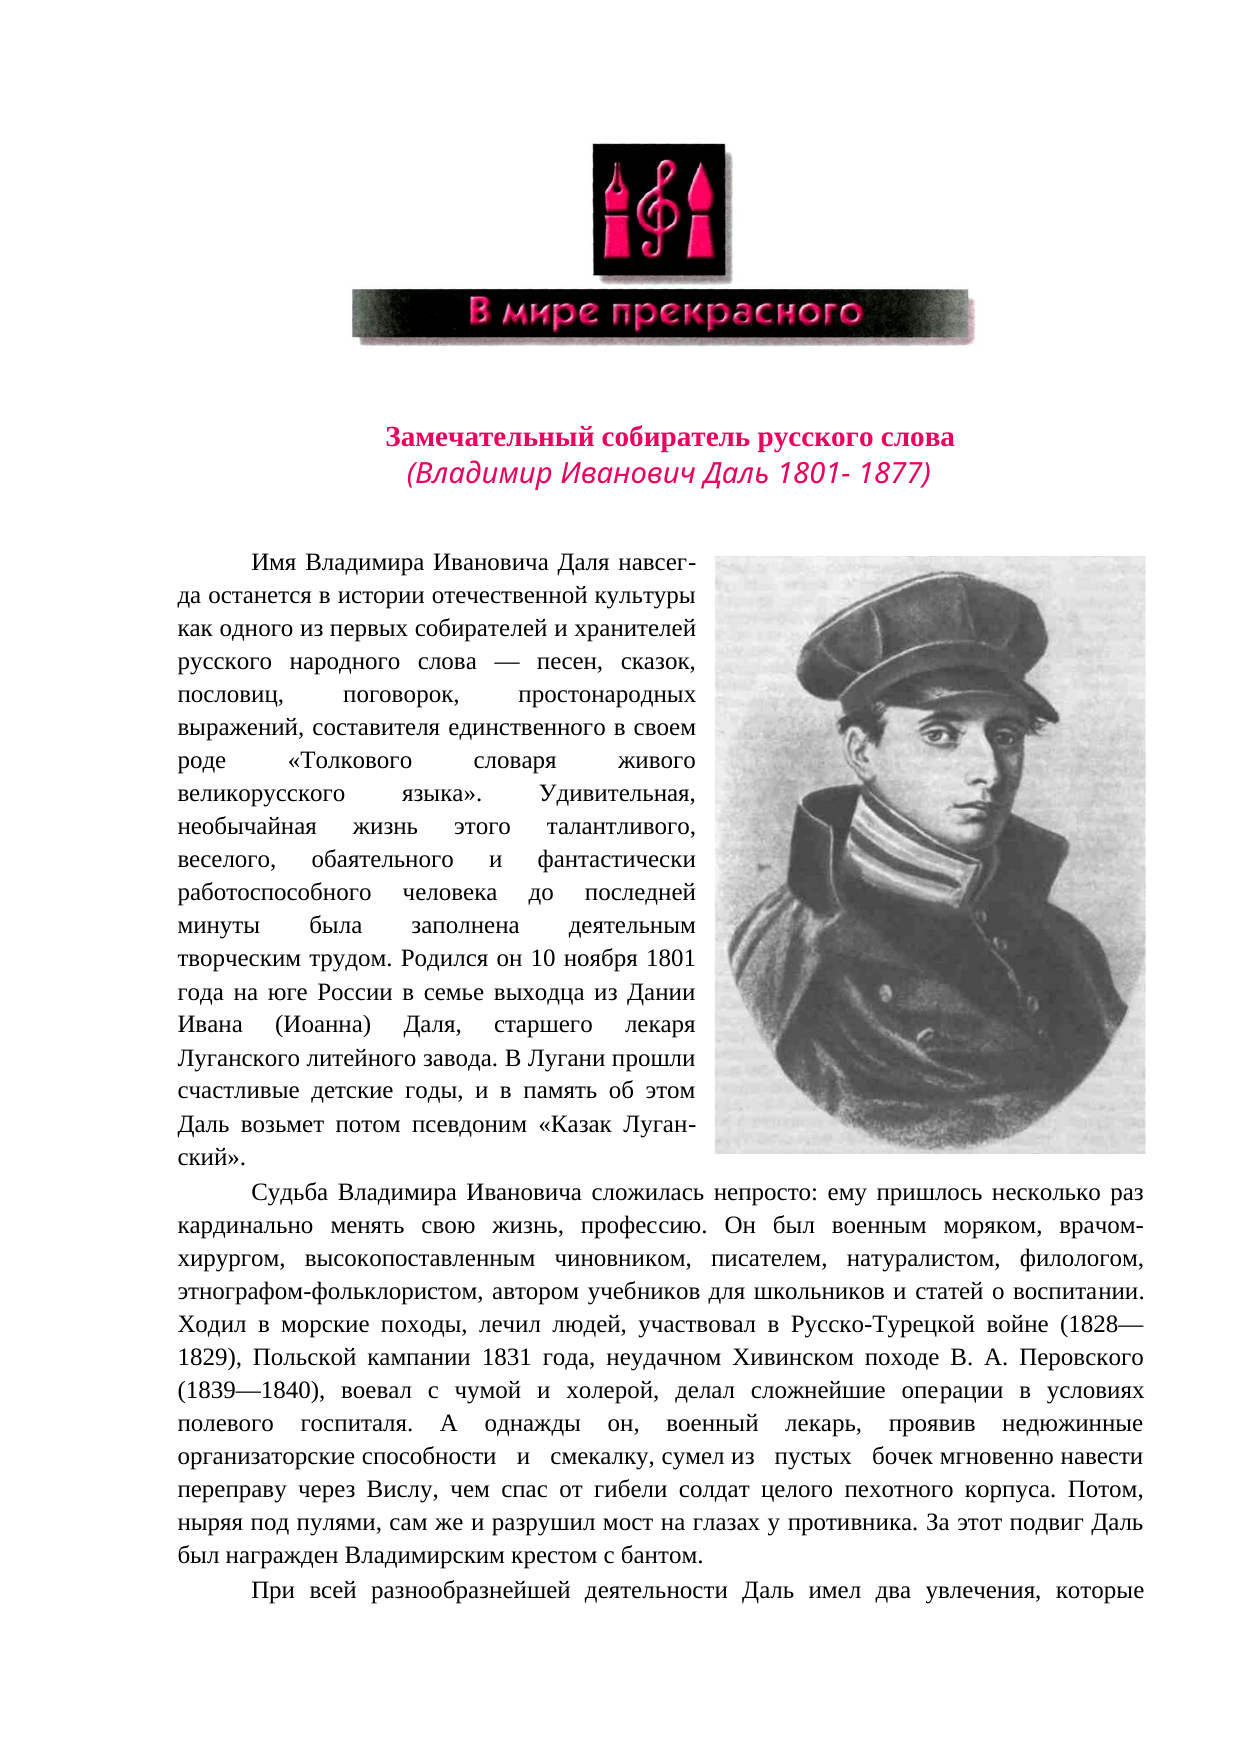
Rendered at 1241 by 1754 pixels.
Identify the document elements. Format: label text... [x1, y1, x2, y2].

text (Владимир Иванович Даль 1801- 1877) [189, 452, 1152, 492]
text Замечательный собиратель русского слова [189, 419, 1152, 452]
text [177, 1576, 1144, 1604]
text Судьба Владимира Ивановича сложилась непросто: ему пришлось несколько раз кардинально менять свою жизнь, профессию. Он был военным моряком, врачом-хирургом, высокопоставленным чиновником, писателем, натуралистом, филологом, этнографом-фольклористом, автором учебников для школьников и статей о воспитании. Ходил в морские походы, лечил людей, участвовал в Русско-Турецкой войне (1828—1829), Польской кампании 1831 года, неудачном Хивинском походе В. А. Перовского (1839—1840), воевал с чумой и холерой, делал сложнейшие операции в условиях полевого госпиталя. А однажды он, военный лекарь, проявив недюжинные организаторские способности и смекалку, сумел из пустых бочек мгновенно навести переправу через Вислу, чем спас от гибели солдат целого пехотного корпуса. Потом, ныряя под пулями, сам же и разрушил мост на глазах у противника. За этот подвиг Даль был награжден Владимирским крестом с бантом. [177, 1177, 1144, 1569]
picture [345, 135, 984, 354]
picture [714, 556, 1146, 1154]
